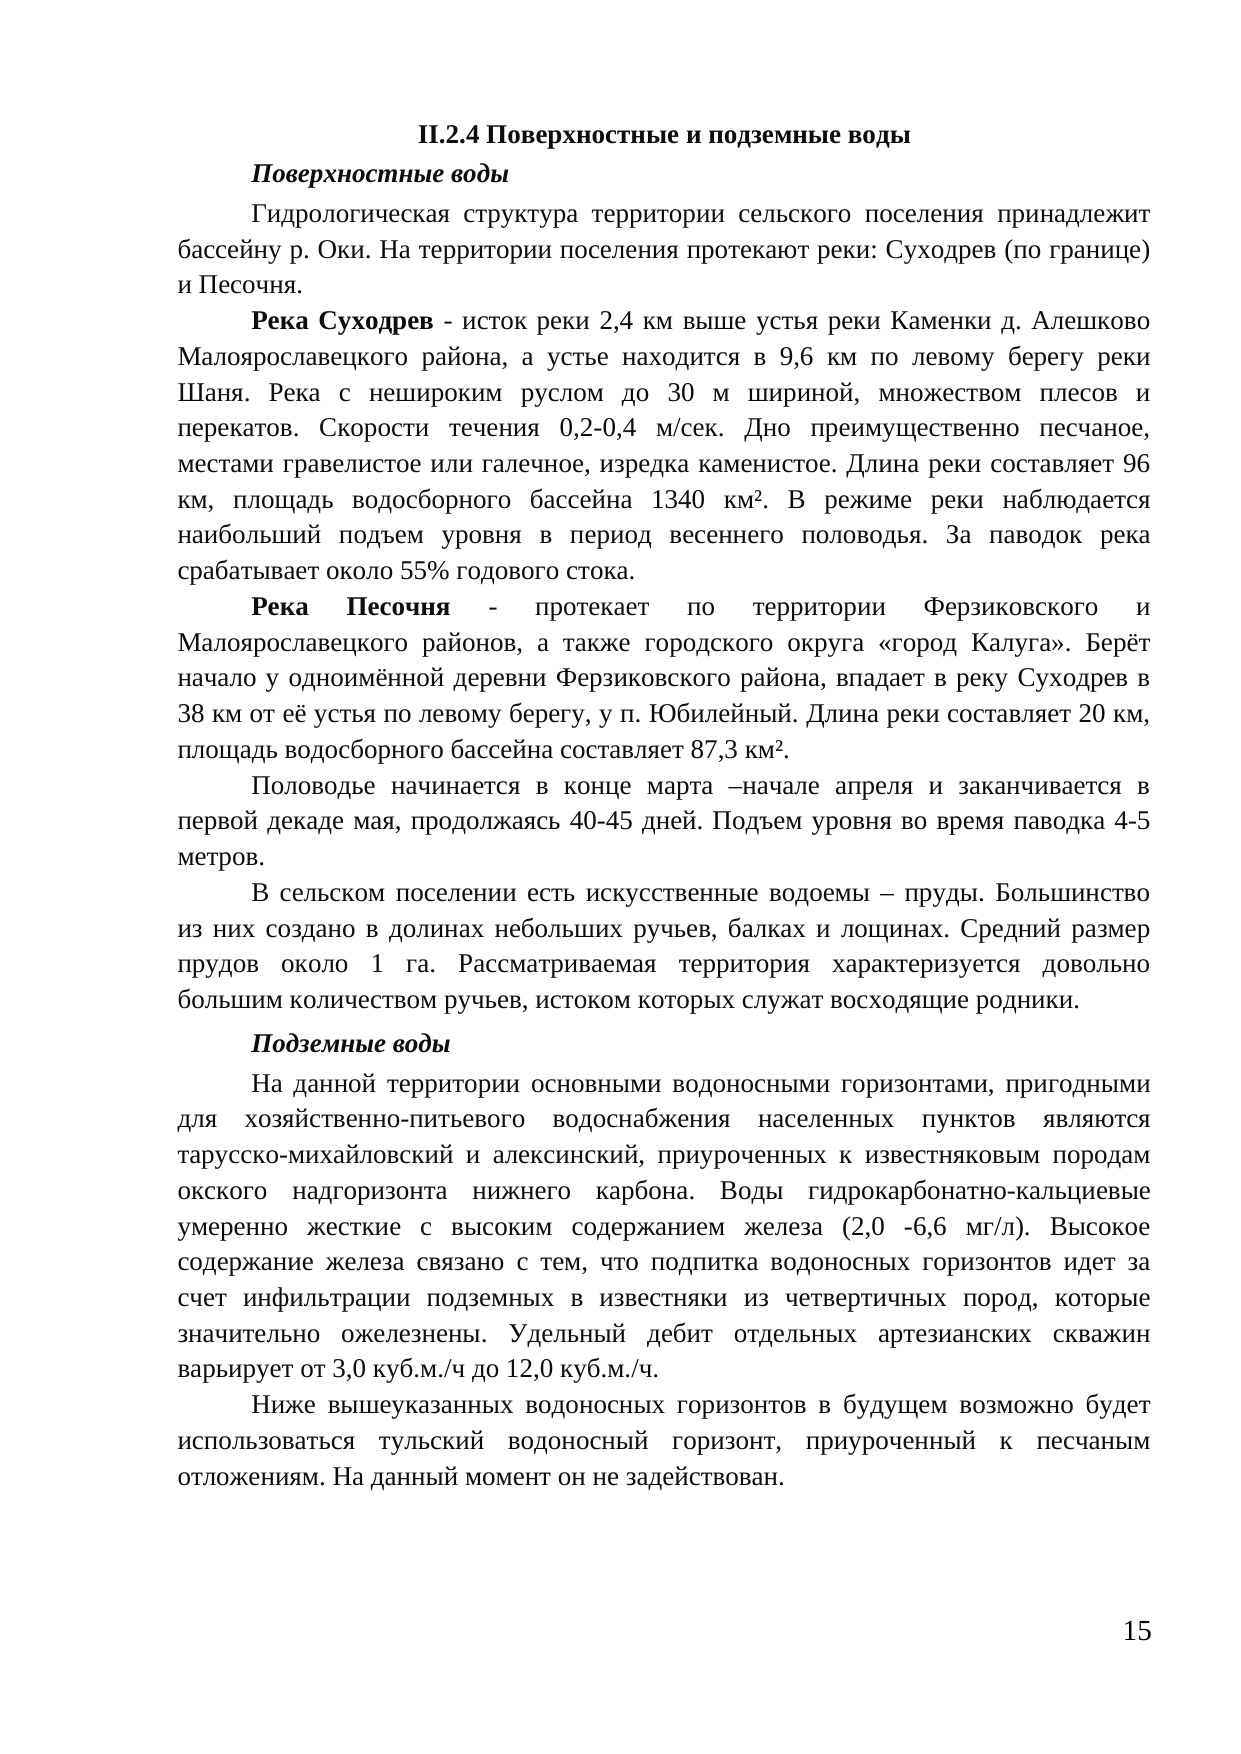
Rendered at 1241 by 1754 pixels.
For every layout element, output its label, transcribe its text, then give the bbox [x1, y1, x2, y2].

text Половодье начинается в конце марта –начале апреля и заканчивается в первой декаде мая, продолжаясь 40-45 дней. Подъем уровня во время паводка 4-5 метров. [177, 769, 1152, 871]
text На данной территории основными водоносными горизонтами, пригодными для хозяйственно-питьевого водоснабжения населенных пунктов являются тарусско-михайловский и алексинский, приуроченных к известняковым породам окского надгоризонта нижнего карбона. Воды гидрокарбонатно-кальциевые умеренно жесткие с высоким содержанием железа (2,0 -6,6 мг/л). Высокое содержание железа связано с тем, что подпитка водоносных горизонтов идет за счет инфильтрации подземных в известняки из четвертичных пород, которые значительно ожелезнены. Удельный дебит отдельных артезианских скважин варьирует от 3,0 куб.м./ч до 12,0 куб.м./ч. [177, 1067, 1152, 1384]
subtitle II.2.4 Поверхностные и подземные воды [177, 118, 1152, 149]
text Река Песочня - протекает по территории Ферзиковского и Малоярославецкого районов, а также городского округа «город Калуга». Берёт начало у одноимённой деревни Ферзиковского района, впадает в реку Суходрев в 38 км от её устья по левому берегу, у п. Юбилейный. Длина реки составляет 20 км, площадь водосборного бассейна составляет 87,3 км². [177, 590, 1152, 764]
text Гидрологическая структура территории сельского поселения принадлежит бассейну р. Оки. На территории поселения протекают реки: Суходрев (по границе) и Песочня. [177, 197, 1152, 300]
text Подземные воды [177, 1027, 1152, 1058]
text Поверхностные воды [177, 158, 1152, 189]
text Ниже вышеуказанных водоносных горизонтов в будущем возможно будет использоваться тульский водоносный горизонт, приуроченный к песчаным отложениям. На данный момент он не задействован. [177, 1388, 1152, 1491]
text В сельском поселении есть искусственные водоемы – пруды. Большинство из них создано в долинах небольших ручьев, балках и лощинах. Средний размер прудов около 1 га. Рассматриваемая территория характеризуется довольно большим количеством ручьев, истоком которых служат восходящие родники. [177, 876, 1152, 1014]
text Река Суходрев - исток реки 2,4 км выше устья реки Каменки д. Алешково Малоярославецкого района, а устье находится в 9,6 км по левому берегу реки Шаня. Река с нешироким руслом до 30 м шириной, множеством плесов и перекатов. Скорости течения 0,2-0,4 м/сек. Дно преимущественно песчаное, местами гравелистое или галечное, изредка каменистое. Длина реки составляет 96 км, площадь водосборного бассейна 1340 км². В режиме реки наблюдается наибольший подъем уровня в период весеннего половодья. За паводок река срабатывает около 55% годового стока. [177, 304, 1152, 586]
